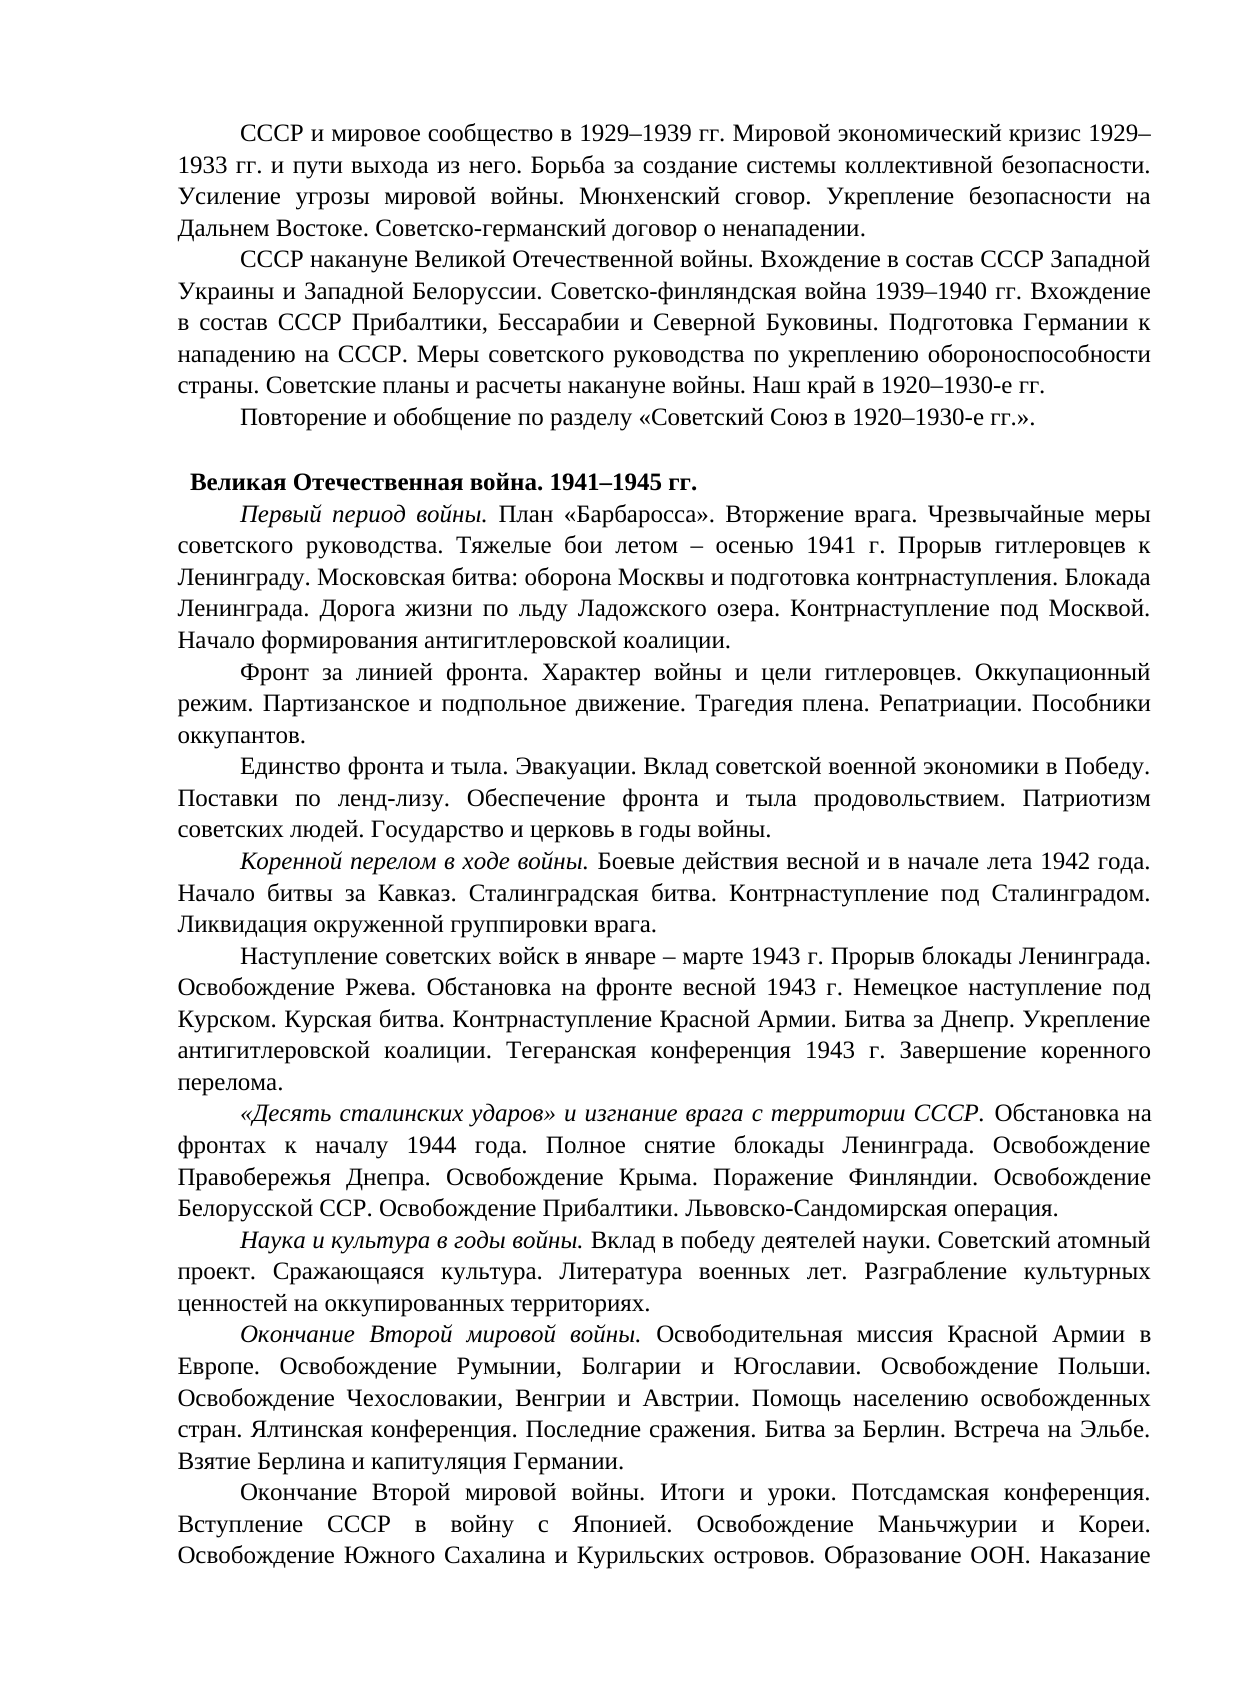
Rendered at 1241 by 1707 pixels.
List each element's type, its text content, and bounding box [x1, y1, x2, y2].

text Великая Отечественная война. 1941–1945 гг. [190, 467, 1152, 496]
text Фронт за линией фронта. Характер войны и цели гитлеровцев. Оккупационный режим. Партизанское и подпольное движение. Трагедия плена. Репатриации. Пособники оккупантов. [177, 657, 1152, 748]
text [177, 1477, 1152, 1569]
text Коренной перелом в ходе войны. Боевые действия весной и в начале лета 1942 года. Начало битвы за Кавказ. Сталинградская битва. Контрнаступление под Сталинградом. Ликвидация окруженной группировки врага. [177, 846, 1152, 938]
text «Десять сталинских ударов» и изгнание врага с территории СССР. Обстановка на фронтах к началу 1944 года. Полное снятие блокады Ленинграда. Освобождение Правобережья Днепра. Освобождение Крыма. Поражение Финляндии. Освобождение Белорусской ССР. Освобождение Прибалтики. Львовско-Сандомирская операция. [177, 1098, 1152, 1222]
text Наступление советских войск в январе – марте 1943 г. Прорыв блокады Ленинграда. Освобождение Ржева. Обстановка на фронте весной 1943 г. Немецкое наступление под Курском. Курская битва. Контрнаступление Красной Армии. Битва за Днепр. Укрепление антигитлеровской коалиции. Тегеранская конференция 1943 г. Завершение коренного перелома. [177, 941, 1152, 1096]
text Окончание Второй мировой войны. Освободительная миссия Красной Армии в Европе. Освобождение Румынии, Болгарии и Югославии. Освобождение Польши. Освобождение Чехословакии, Венгрии и Австрии. Помощь населению освобожденных стран. Ялтинская конференция. Последние сражения. Битва за Берлин. Встреча на Эльбе. Взятие Берлина и капитуляция Германии. [177, 1319, 1152, 1474]
text СССР и мировое сообщество в 1929–1939 гг. Мировой экономический кризис 1929–1933 гг. и пути выхода из него. Борьба за создание системы коллективной безопасности. Усиление угрозы мировой войны. Мюнхенский сговор. Укрепление безопасности на Дальнем Востоке. Советско-германский договор о ненападении. [177, 118, 1152, 242]
text Первый период войны. План «Барбаросса». Вторжение врага. Чрезвычайные меры советского руководства. Тяжелые бои летом – осенью 1941 г. Прорыв гитлеровцев к Ленинграду. Московская битва: оборона Москвы и подготовка контрнаступления. Блокада Ленинграда. Дорога жизни по льду Ладожского озера. Контрнаступление под Москвой. Начало формирования антигитлеровской коалиции. [177, 499, 1152, 654]
text Наука и культура в годы войны. Вклад в победу деятелей науки. Советский атомный проект. Сражающаяся культура. Литература военных лет. Разграбление культурных ценностей на оккупированных территориях. [177, 1225, 1152, 1317]
text СССР накануне Великой Отечественной войны. Вхождение в состав СССР Западной Украины и Западной Белоруссии. Советско-финляндская война 1939–1940 гг. Вхождение в состав СССР Прибалтики, Бессарабии и Северной Буковины. Подготовка Германии к нападению на СССР. Меры советского руководства по укреплению обороноспособности страны. Советские планы и расчеты накануне войны. Наш край в 1920–1930-е гг. [177, 244, 1152, 399]
text Единство фронта и тыла. Эвакуации. Вклад советской военной экономики в Победу. Поставки по ленд-лизу. Обеспечение фронта и тыла продовольствием. Патриотизм советских людей. Государство и церковь в годы войны. [177, 751, 1152, 843]
text Повторение и обобщение по разделу «Советский Союз в 1920–1930-е гг.». [177, 402, 1152, 431]
